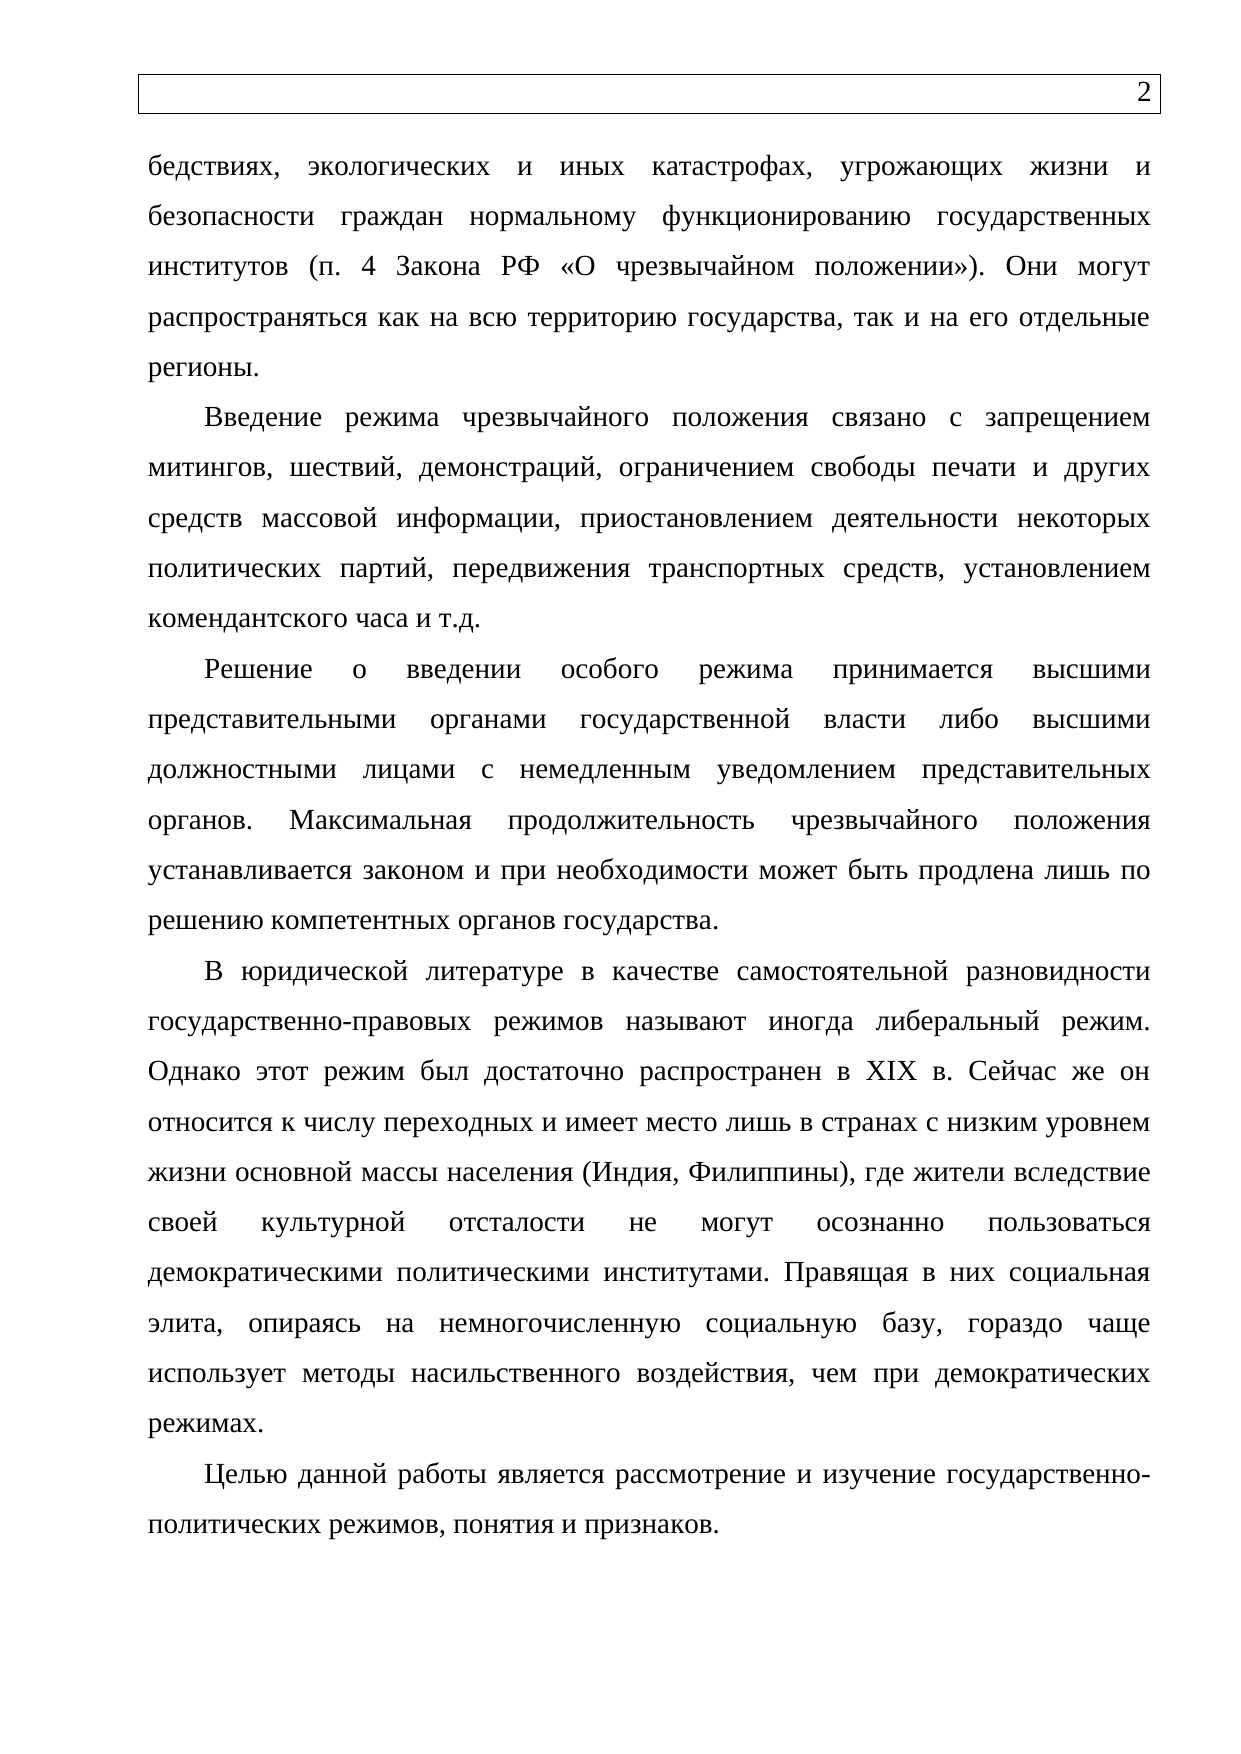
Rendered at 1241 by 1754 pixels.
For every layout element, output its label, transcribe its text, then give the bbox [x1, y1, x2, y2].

text В юридической литературе в качестве самостоятельной разновидности государственно-правовых режимов называют иногда либеральный режим. Однако этот режим был достаточно распространен в XIX в. Сейчас же он относится к числу переходных и имеет место лишь в странах с низким уровнем жизни основной массы населения (Индия, Филиппины), где жители вследствие своей культурной отсталости не могут осознанно пользоваться демократическими политическими институтами. Правящая в них социальная элита, опираясь на немногочисленную социальную базу, гораздо чаще использует методы насильственного воздействия, чем при демократических режимах. [148, 953, 1152, 1439]
text Целью данной работы является рассмотрение и изучение государственно-политических режимов, понятия и признаков. [148, 1456, 1152, 1540]
text Решение о введении особого режима принимается высшими представительными органами государственной власти либо высшими должностными лицами с немедленным уведомлением представительных органов. Максимальная продолжительность чрезвычайного положения устанавливается законом и при необходимости может быть продлена лишь по решению компетентных органов государства. [148, 651, 1152, 936]
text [148, 148, 1152, 382]
text Введение режима чрезвычайного положения связано с запрещением митингов, шествий, демонстраций, ограничением свободы печати и других средств массовой информации, приостановлением деятельности некоторых политических партий, передвижения транспортных средств, установлением комендантского часа и т.д. [148, 399, 1152, 634]
